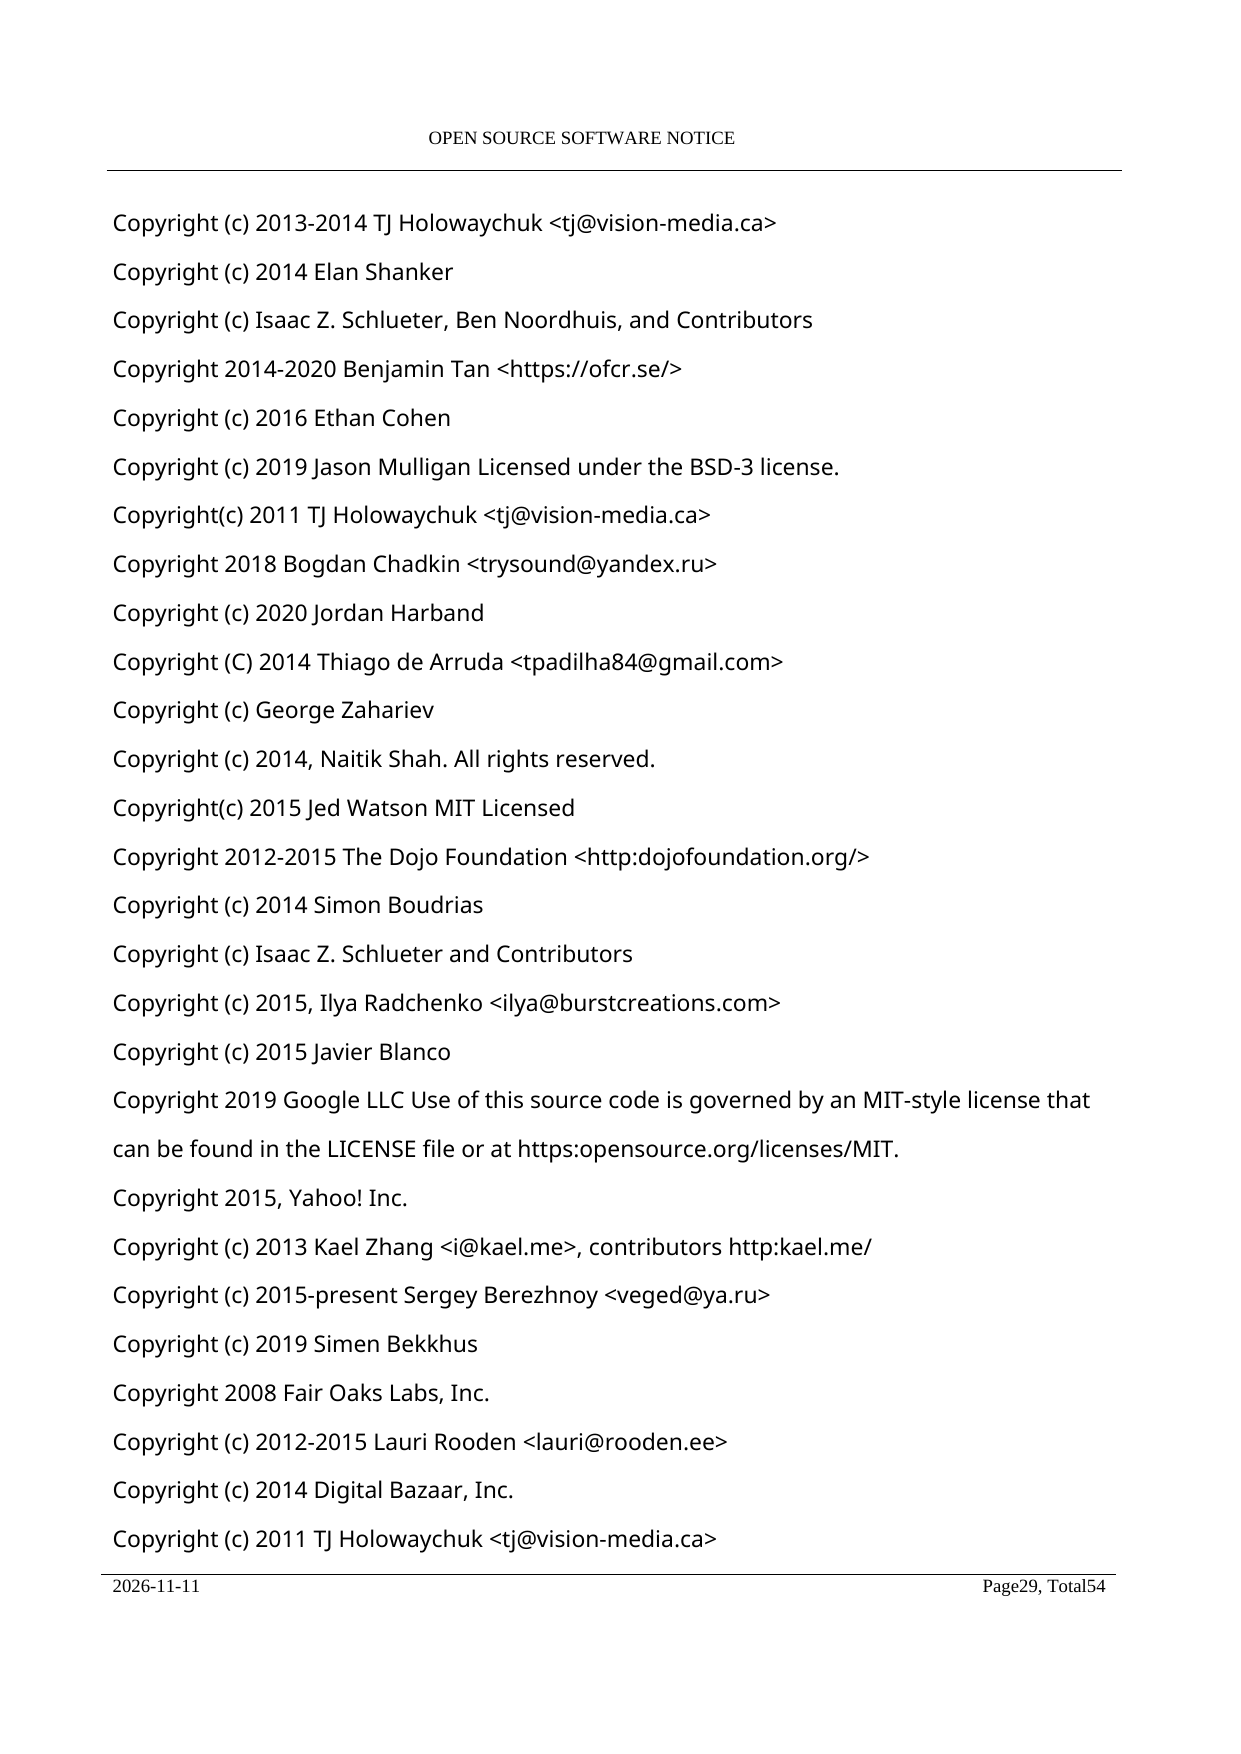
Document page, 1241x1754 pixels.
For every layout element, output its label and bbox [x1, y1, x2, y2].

text [112, 206, 1128, 1555]
